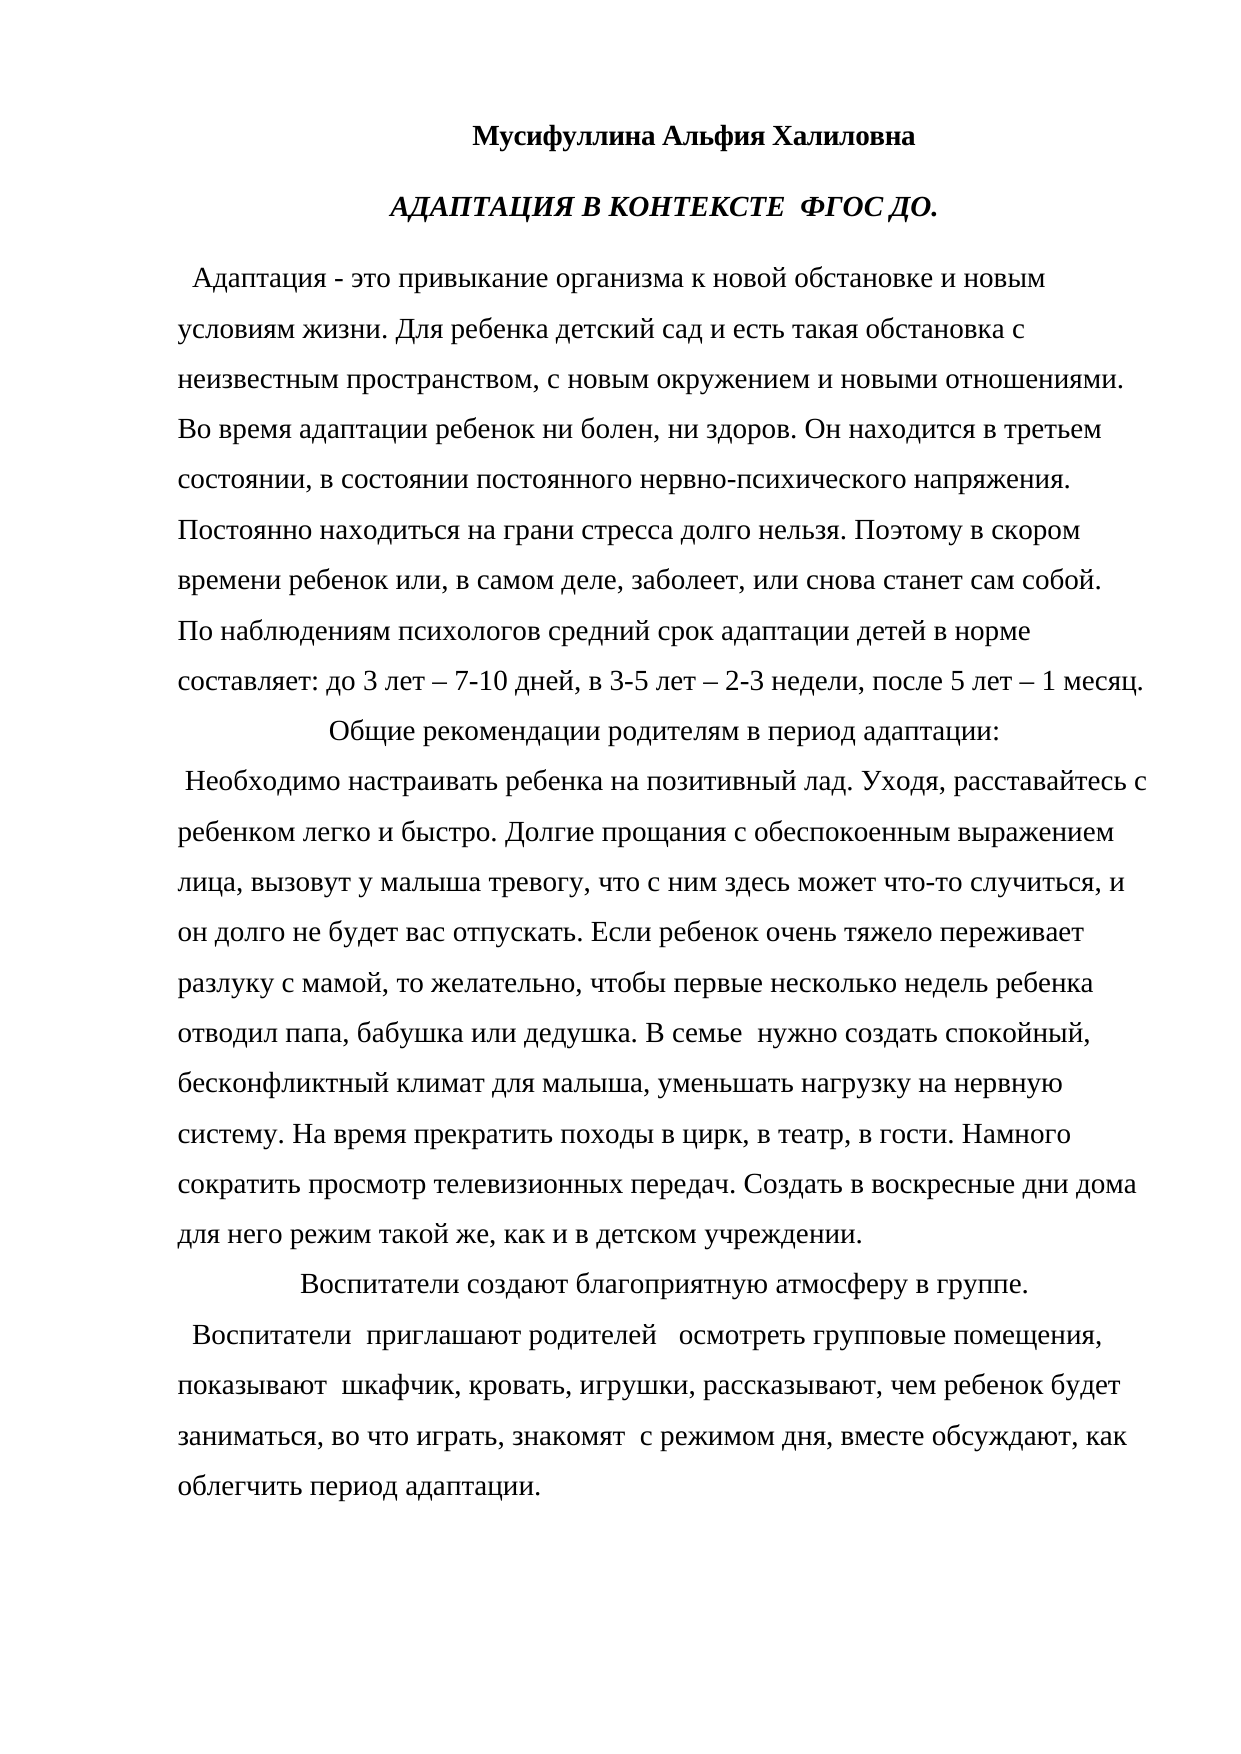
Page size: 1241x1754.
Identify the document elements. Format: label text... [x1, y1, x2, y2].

text Воспитатели приглашают родителей осмотреть групповые помещения, показывают шкафчик, кровать, игрушки, рассказывают, чем ребенок будет заниматься, во что играть, знакомят с режимом дня, вместе обсуждают, как облегчить период адаптации. [177, 1317, 1152, 1501]
text Воспитатели создают благоприятную атмосферу в группе. [177, 1267, 1152, 1300]
text Мусифуллина Альфия Халиловна [177, 118, 1152, 152]
text Необходимо настраивать ребенка на позитивный лад. Уходя, расставайтесь с ребенком легко и быстро. Долгие прощания с обеспокоенным выражением лица, вызовут у малыша тревогу, что с ним здесь может что-то случиться, и он долго не будет вас отпускать. Если ребенок очень тяжело переживает разлуку с мамой, то желательно, чтобы первые несколько недель ребенка отводил папа, бабушка или дедушка. В семье нужно создать спокойный, бесконфликтный климат для малыша, уменьшать нагрузку на нервную систему. На время прекратить походы в цирк, в театр, в гости. Намного сократить просмотр телевизионных передач. Создать в воскресные дни дома для него режим такой же, как и в детском учреждении. [177, 763, 1152, 1250]
text АДАПТАЦИЯ В КОНТЕКСТЕ ФГОС ДО. [177, 189, 1152, 223]
text Общие рекомендации родителям в период адаптации: [177, 713, 1152, 747]
text Адаптация - это привыкание организма к новой обстановке и новым условиям жизни. Для ребенка детский сад и есть такая обстановка с неизвестным пространством, с новым окружением и новыми отношениями. Во время адаптации ребенок ни болен, ни здоров. Он находится в третьем состоянии, в состоянии постоянного нервно-психического напряжения. Постоянно находиться на грани стресса долго нельзя. Поэтому в скором времени ребенок или, в самом деле, заболеет, или снова станет сам собой. По наблюдениям психологов средний срок адаптации детей в норме составляет: до 3 лет – 7-10 дней, в 3-5 лет – 2-3 недели, после 5 лет – 1 месяц. [177, 260, 1152, 696]
